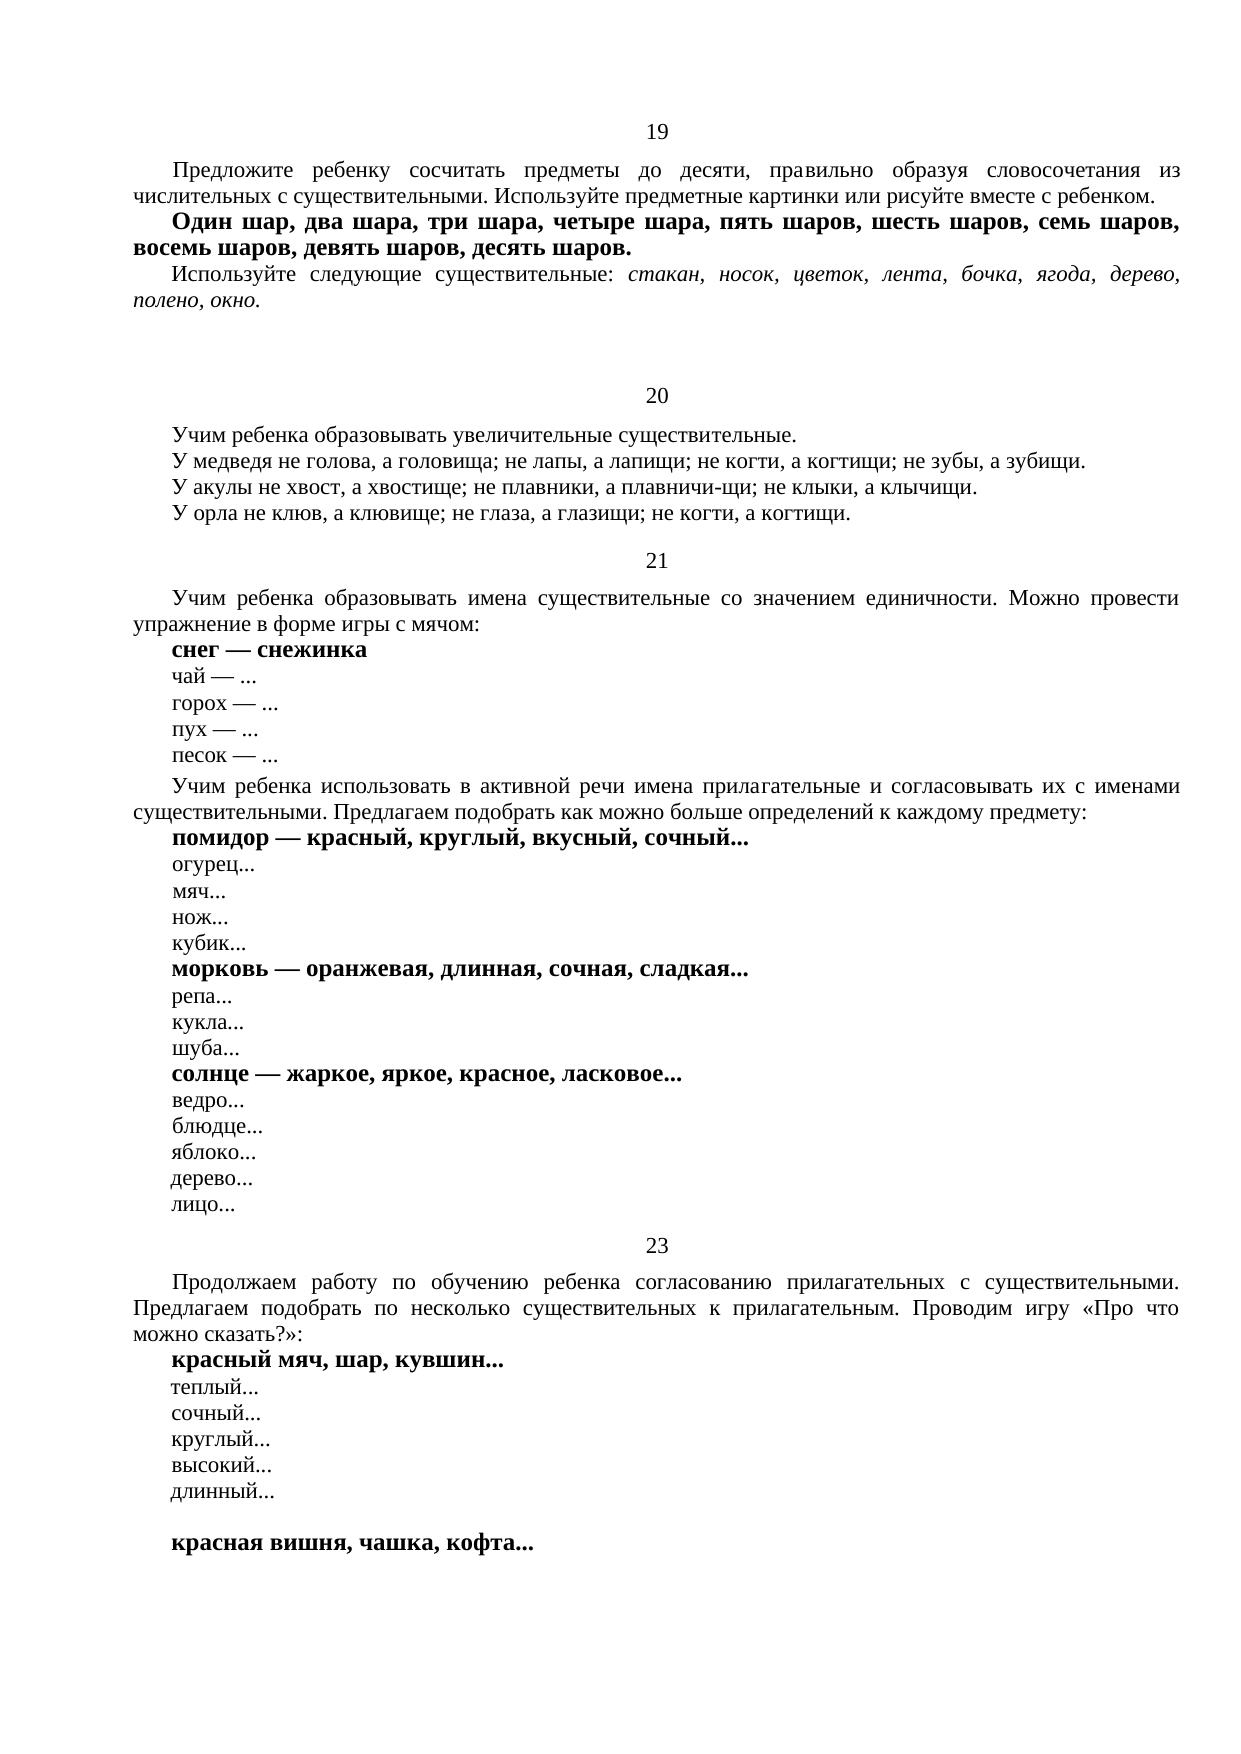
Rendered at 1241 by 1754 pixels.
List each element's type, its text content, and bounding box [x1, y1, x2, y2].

text 23 [133, 1232, 1181, 1258]
text мяч... [172, 877, 1181, 903]
text блюдце... [172, 1112, 1181, 1138]
text Один шар, два шара, три шара, четыре шара, пять шаров, шесть шаров, семь шаров, восемь шаров, девять шаров, десять шаров. [133, 209, 1181, 261]
text Учим ребенка использовать в активной речи имена прилагательные и согласовывать их с именами существительными. Предлагаем подобрать как можно больше определений к каждому предмету: [133, 773, 1181, 825]
text сочный... [171, 1400, 1181, 1426]
text дерево... [170, 1164, 1181, 1191]
text высокий... [171, 1452, 1181, 1478]
text кубик... [172, 929, 1181, 956]
text У орла не клюв, а клювище; не глаза, а глазищи; не когти, а когтищи. [133, 499, 1181, 526]
text пух — ... [172, 715, 1181, 741]
text 21 [133, 547, 1181, 573]
text длинный... [170, 1478, 1181, 1504]
text снег — снежинка [171, 637, 1181, 663]
text репа... [171, 982, 1181, 1008]
text красный мяч, шар, кувшин... [171, 1347, 1181, 1373]
text Учим ребенка образовывать имена существительные со значением единичности. Можно провести упражнение в форме игры с мячом: [133, 585, 1181, 637]
text яблоко... [171, 1138, 1181, 1164]
text песок — ... [172, 741, 1181, 767]
text 19 [133, 118, 1181, 144]
text чай — ... [171, 663, 1181, 689]
text 20 [133, 383, 1181, 409]
text Продолжаем работу по обучению ребенка согласованию прилагательных с существительными. Предлагаем подобрать по несколько существительных к прилагательным. Проводим игру «Про что можно сказать?»: [133, 1269, 1181, 1347]
text огурец... [172, 851, 1181, 877]
text Предложите ребенку сосчитать предметы до десяти, правильно образуя словосочетания из числительных с существительными. Используйте предметные картинки или рисуйте вместе с ребенком. [133, 157, 1181, 209]
text кукла... [172, 1008, 1181, 1034]
text шуба... [172, 1034, 1181, 1060]
text помидор — красный, круглый, вкусный, сочный... [172, 825, 1181, 851]
text горох — ... [172, 689, 1181, 715]
text Используйте следующие существительные: стакан, носок, цветок, лента, бочка, ягода, дерево, полено, окно. [133, 261, 1181, 313]
text морковь — оранжевая, длинная, сочная, сладкая... [171, 956, 1181, 982]
text красная вишня, чашка, кофта... [171, 1530, 1181, 1556]
text солнце — жаркое, яркое, красное, ласковое... [171, 1060, 1181, 1086]
text У медведя не голова, а головища; не лапы, а лапищи; не когти, а когтищи; не зубы, а зубищи. [133, 447, 1181, 473]
text У акулы не хвост, а хвостище; не плавники, а плавничи-щи; не клыки, а клычищи. [133, 473, 1181, 499]
text круглый... [171, 1426, 1181, 1452]
text нож... [172, 903, 1181, 929]
text Учим ребенка образовывать увеличительные существительные. [133, 421, 1181, 447]
text лицо... [171, 1191, 1181, 1217]
text ведро... [172, 1086, 1181, 1112]
text теплый... [170, 1374, 1181, 1400]
